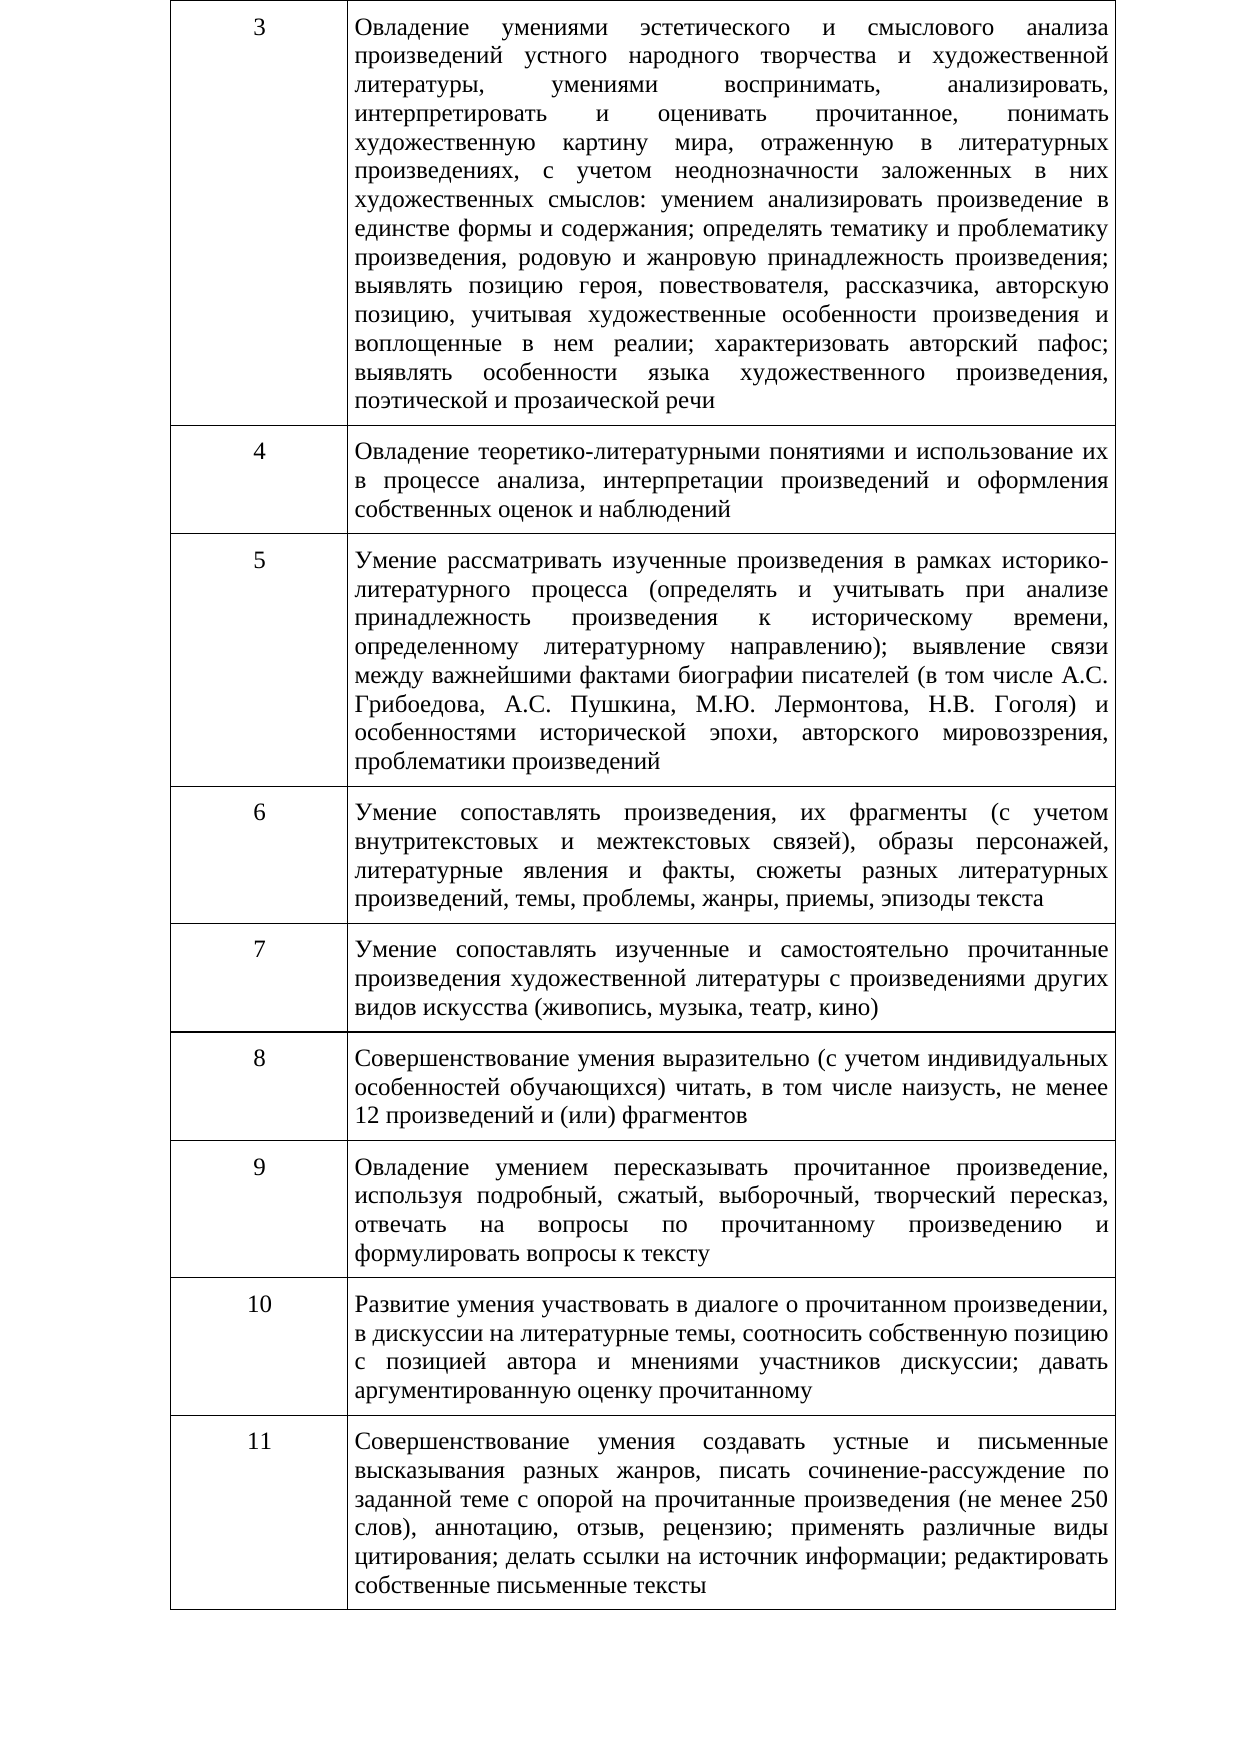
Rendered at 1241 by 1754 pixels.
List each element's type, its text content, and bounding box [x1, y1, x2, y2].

table_cell 3 [171, 1, 347, 425]
table_cell Умение сопоставлять произведения, их фрагменты (с учетом внутритекстовых и межтекстовых связей), образы персонажей, литературные явления и факты, сюжеты разных литературных произведений, темы, проблемы, жанры, приемы, эпизоды текста [348, 787, 1115, 923]
table_cell 6 [171, 787, 347, 923]
table_cell Овладение умениями эстетического и смыслового анализа произведений устного народного творчества и художественной литературы, умениями воспринимать, анализировать, интерпретировать и оценивать прочитанное, понимать художественную картину мира, отраженную в литературных произведениях, с учетом неоднозначности заложенных в них художественных смыслов: умением анализировать произведение в единстве формы и содержания; определять тематику и проблематику произведения, родовую и жанровую принадлежность произведения; выявлять позицию героя, повествователя, рассказчика, авторскую позицию, учитывая художественные особенности произведения и воплощенные в нем реалии; характеризовать авторский пафос; выявлять особенности языка художественного произведения, поэтической и прозаической речи [348, 1, 1115, 425]
table_cell 5 [171, 534, 347, 786]
table_cell Развитие умения участвовать в диалоге о прочитанном произведении, в дискуссии на литературные темы, соотносить собственную позицию с позицией автора и мнениями участников дискуссии; давать аргументированную оценку прочитанному [348, 1278, 1115, 1414]
table_cell 10 [171, 1278, 347, 1414]
table_cell Овладение умением пересказывать прочитанное произведение, используя подробный, сжатый, выборочный, творческий пересказ, отвечать на вопросы по прочитанному произведению и формулировать вопросы к тексту [348, 1141, 1115, 1277]
table_cell 7 [171, 924, 347, 1031]
table_cell Овладение теоретико-литературными понятиями и использование их в процессе анализа, интерпретации произведений и оформления собственных оценок и наблюдений [348, 426, 1115, 533]
table_cell Совершенствование умения выразительно (с учетом индивидуальных особенностей обучающихся) читать, в том числе наизусть, не менее 12 произведений и (или) фрагментов [348, 1033, 1115, 1140]
table_cell Умение сопоставлять изученные и самостоятельно прочитанные произведения художественной литературы с произведениями других видов искусства (живопись, музыка, театр, кино) [348, 924, 1115, 1031]
table_cell Совершенствование умения создавать устные и письменные высказывания разных жанров, писать сочинение-рассуждение по заданной теме с опорой на прочитанные произведения (не менее 250 слов), аннотацию, отзыв, рецензию; применять различные виды цитирования; делать ссылки на источник информации; редактировать собственные письменные тексты [348, 1416, 1115, 1609]
table_cell 9 [171, 1141, 347, 1277]
table_cell 4 [171, 426, 347, 533]
table_cell Умение рассматривать изученные произведения в рамках историко-литературного процесса (определять и учитывать при анализе принадлежность произведения к историческому времени, определенному литературному направлению); выявление связи между важнейшими фактами биографии писателей (в том числе А.С. Грибоедова, А.С. Пушкина, М.Ю. Лермонтова, Н.В. Гоголя) и особенностями исторической эпохи, авторского мировоззрения, проблематики произведений [348, 534, 1115, 786]
table_cell 11 [171, 1416, 347, 1609]
table_cell 8 [171, 1033, 347, 1140]
